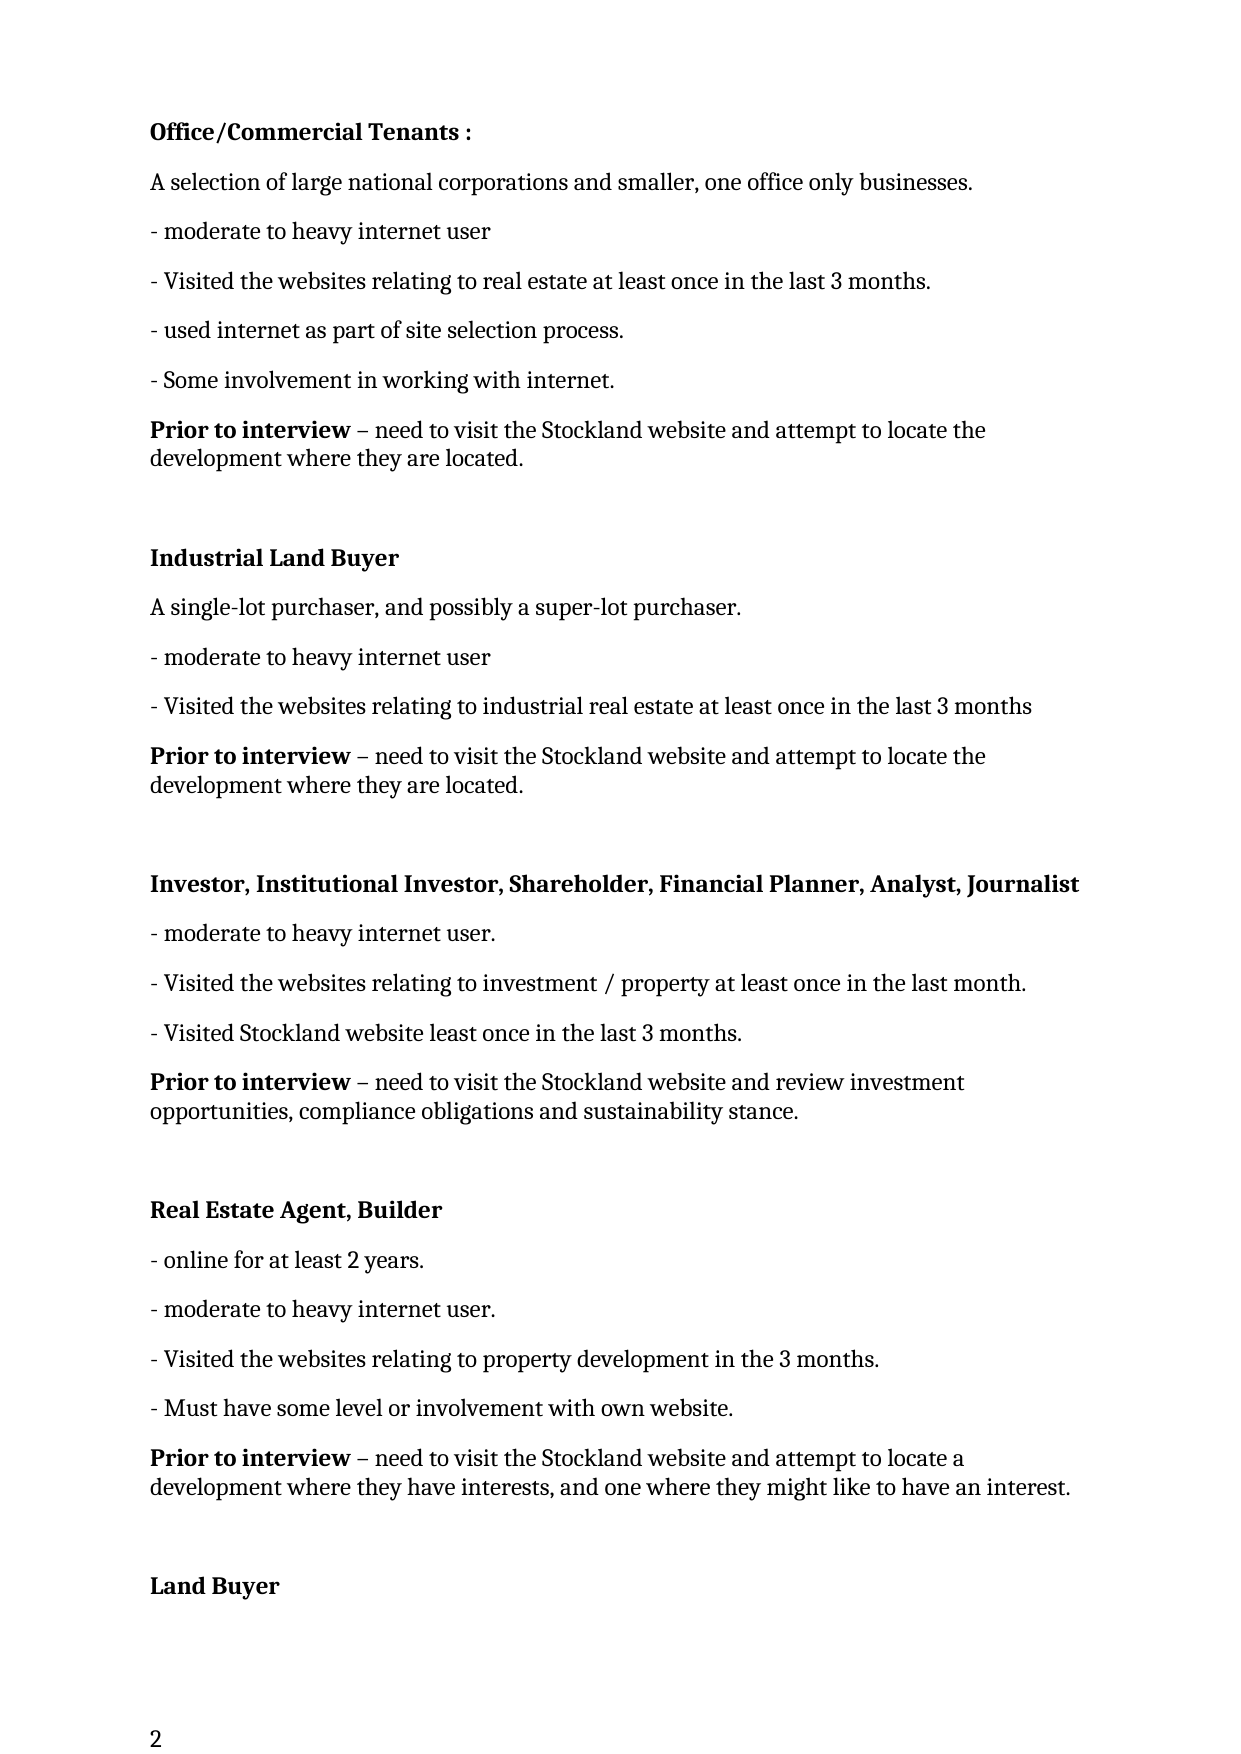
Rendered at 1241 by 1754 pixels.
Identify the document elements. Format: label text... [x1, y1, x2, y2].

text - moderate to heavy internet user. [150, 919, 1090, 948]
text Prior to interview – need to visit the Stockland website and attempt to locate a development where they have interests, and one where they might like to have an interest. [150, 1444, 1090, 1501]
text - Some involvement in working with internet. [150, 366, 1090, 395]
text Land Buyer [150, 1572, 1090, 1601]
text Prior to interview – need to visit the Stockland website and attempt to locate the development where they are located. [150, 416, 1090, 473]
text A single-lot purchaser, and possibly a super-lot purchaser. [150, 593, 1090, 622]
text - Visited the websites relating to investment / property at least once in the last month. [150, 969, 1090, 998]
text - Visited the websites relating to property development in the 3 months. [150, 1345, 1090, 1373]
text Prior to interview – need to visit the Stockland website and review investment opportunities, compliance obligations and sustainability stance. [150, 1068, 1090, 1126]
text - Visited the websites relating to real estate at least once in the last 3 months. [150, 267, 1090, 296]
text Office/Commercial Tenants : [150, 118, 1090, 147]
text - moderate to heavy internet user. [150, 1295, 1090, 1324]
text Industrial Land Buyer [150, 543, 1090, 572]
text - online for at least 2 years. [150, 1246, 1090, 1274]
text - Visited the websites relating to industrial real estate at least once in the last 3 months [150, 692, 1090, 721]
text Investor, Institutional Investor, Shareholder, Financial Planner, Analyst, Journalist [150, 870, 1090, 898]
text Prior to interview – need to visit the Stockland website and attempt to locate the development where they are located. [150, 742, 1090, 799]
text A selection of large national corporations and smaller, one office only businesses. [150, 168, 1090, 196]
text - Visited Stockland website least once in the last 3 months. [150, 1018, 1090, 1047]
text - Must have some level or involvement with own website. [150, 1394, 1090, 1423]
text Real Estate Agent, Builder [150, 1196, 1090, 1225]
text - moderate to heavy internet user [150, 217, 1090, 246]
text - moderate to heavy internet user [150, 643, 1090, 671]
text - used internet as part of site selection process. [150, 316, 1090, 345]
